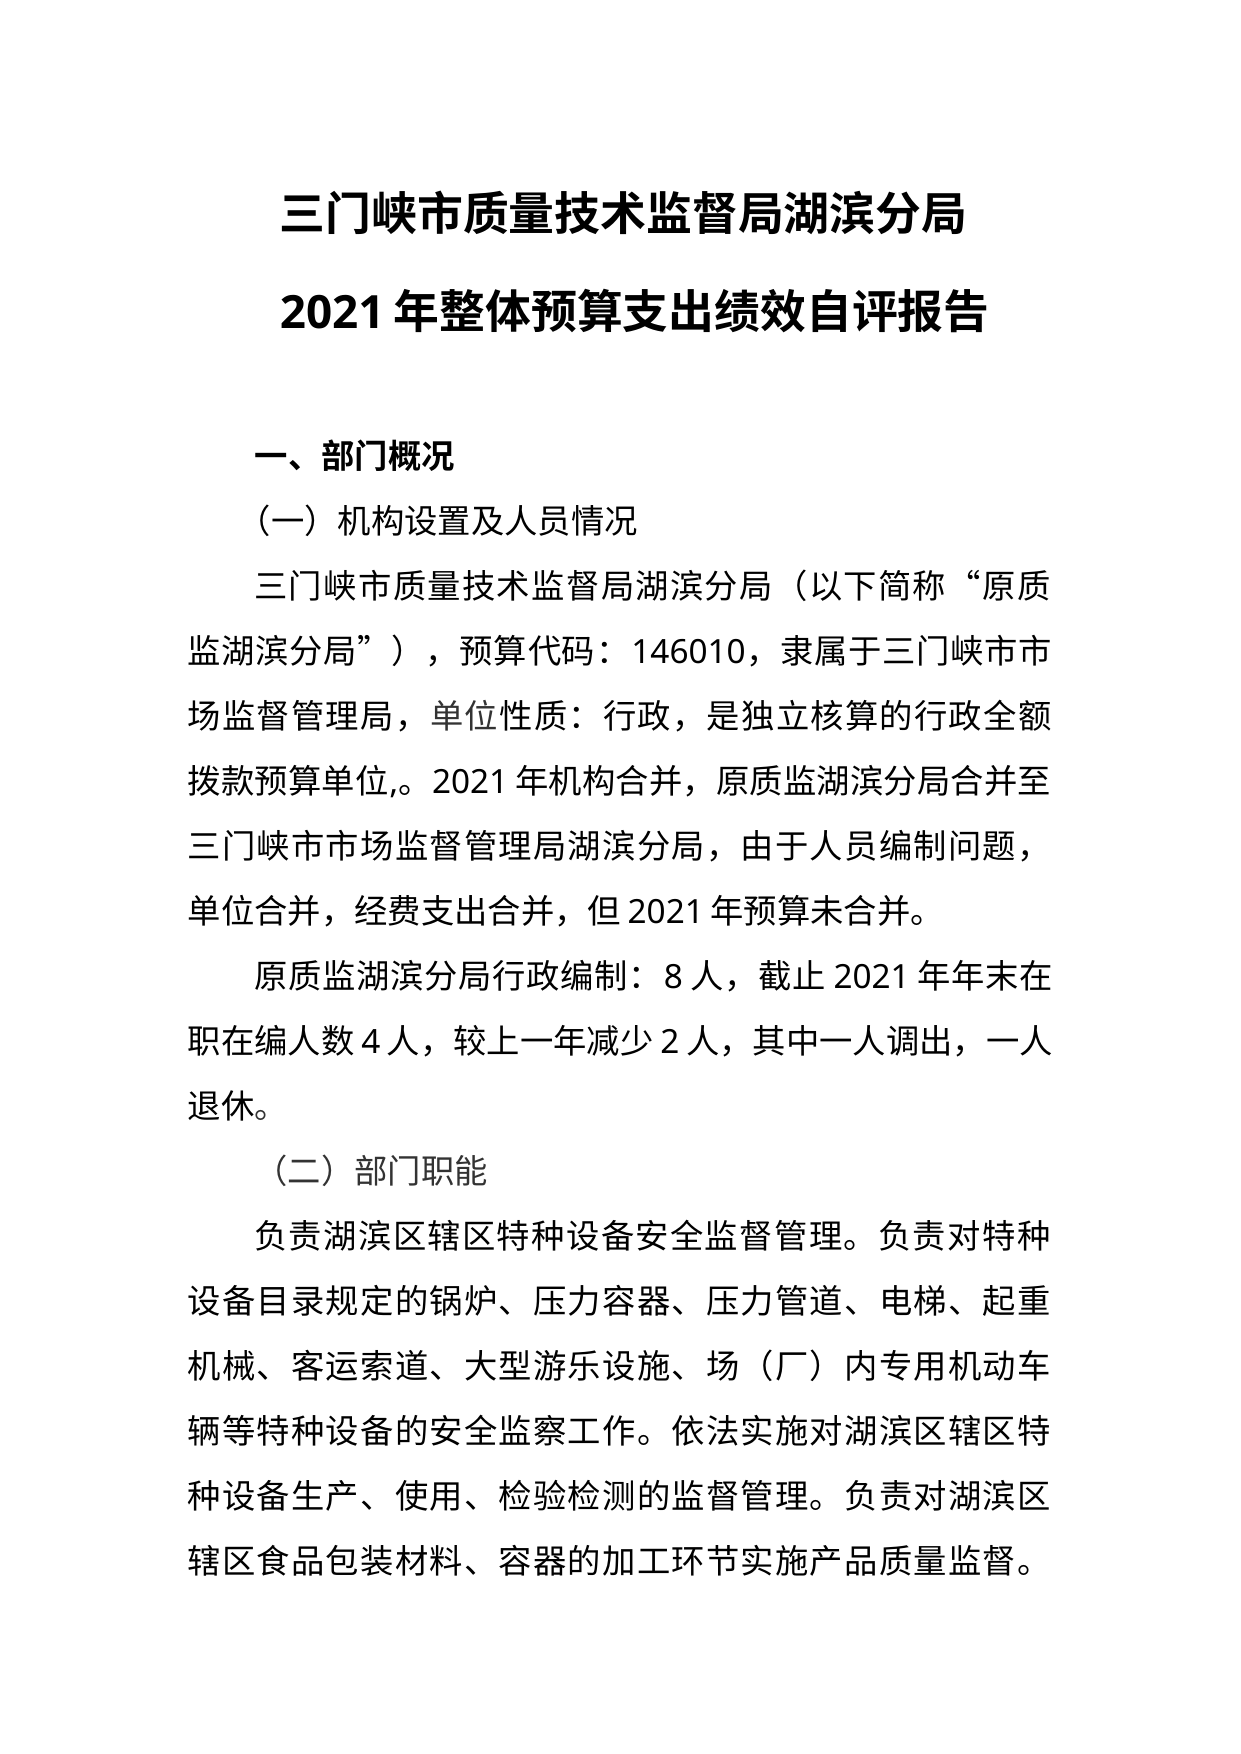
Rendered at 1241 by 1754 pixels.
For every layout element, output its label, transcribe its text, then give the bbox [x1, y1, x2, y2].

text （一）机构设置及人员情况 [187, 487, 1053, 552]
text 2021年整体预算支出绩效自评报告 [187, 259, 1053, 357]
text 三门峡市质量技术监督局湖滨分局（以下简称“原质监湖滨分局”），预算代码：146010，隶属于三门峡市市场监督管理局，单位性质：行政，是独立核算的行政全额拨款预算单位,。2021年机构合并，原质监湖滨分局合并至三门峡市市场监督管理局湖滨分局，由于人员编制问题，单位合并，经费支出合并，但2021年预算未合并。 [187, 552, 1053, 942]
text 一、部门概况 [187, 422, 1053, 487]
text 三门峡市质量技术监督局湖滨分局 [187, 162, 1053, 259]
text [187, 1202, 1053, 1592]
text 原质监湖滨分局行政编制：8人，截止2021年年末在职在编人数4人，较上一年减少2人，其中一人调出，一人退休。 [187, 942, 1053, 1137]
text （二）部门职能 [187, 1137, 1053, 1202]
